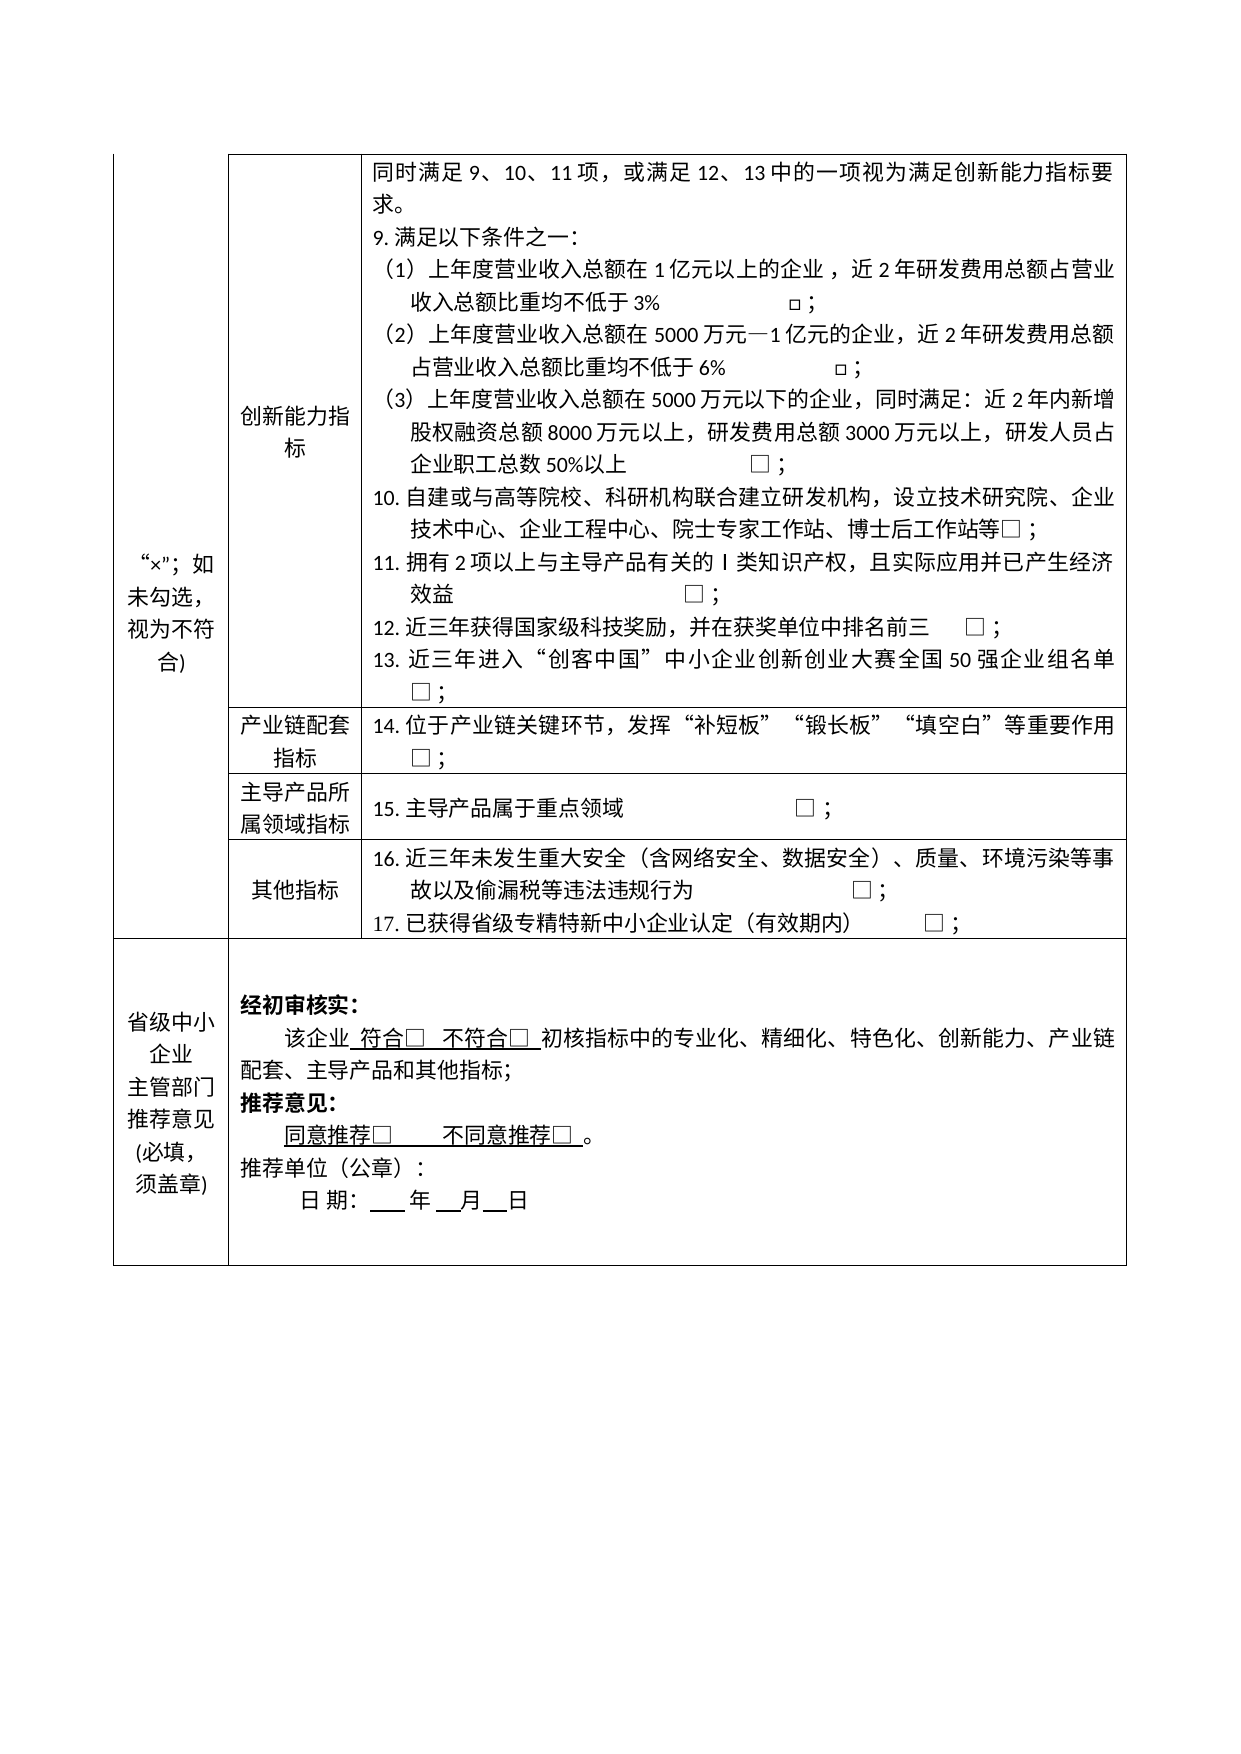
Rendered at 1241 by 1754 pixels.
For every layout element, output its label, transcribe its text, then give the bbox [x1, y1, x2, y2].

table_cell 14. 位于产业链关键环节，发挥“补短板”“锻长板”“填空白”等重要作用 □ ； [362, 708, 1126, 773]
table_cell 其他指标 [229, 840, 361, 938]
table_cell 产业链配套指标 [229, 708, 361, 773]
table_cell 15. 主导产品属于重点领域 □ ； [362, 774, 1126, 839]
table_cell 近三年未发生重大安全（含网络安全、数据安全）、质量、环境污染等事故以及偷漏税等违法违规行为 □ ； 已获得省级专精特新中小企业认定（有效期内） □ ； [362, 840, 1126, 938]
table_cell 创新能力指标 [229, 155, 361, 707]
table_cell 同时满足9、10、11项，或满足12、13中的一项视为满足创新能力指标要求。 9. 满足以下条件之一： （1）上年度营业收入总额在1亿元以上的企业 ，近2年研发费用总额占营业收入总额比重均不低于3% □ ； （2）上年度营业收入总额在5000万元—1亿元的企业，近2年研发费用总额占营业收入总额比重均不低于6% □ ； （3）上年度营业收入总额在5000万元以下的企业，同时满足：近2年内新增股权融资总额8000万元以上，研发费用总额3000万元以上，研发人员占企业职工总数50%以上 □ ； 10. 自建或与高等院校、科研机构联合建立研发机构，设立技术研究院、企业技术中心、企业工程中心、院士专家工作站、博士后工作站等□ ； 11. 拥有2项以上与主导产品有关的Ⅰ类知识产权，且实际应用并已产生经济效益 □ ； 12. 近三年获得国家级科技奖励，并在获奖单位中排名前三 □ ； 13. 近三年进入“创客中国”中小企业创新创业大赛全国50强企业组名单 □ ； [362, 155, 1126, 707]
table_cell 主导产品所属领域指标 [229, 774, 361, 839]
table_cell 省级中小企业 主管部门推荐意见 (必填，须盖章) [114, 939, 228, 1265]
table_cell 经初审核实： 该企业 符合□ 不符合□ 初核指标中的专业化、精细化、特色化、创新能力、产业链配套、主导产品和其他指标； 推荐意见： 同意推荐□ 不同意推荐□ 。 推荐单位（公章）： 日 期： 年 月 日 [229, 939, 1126, 1265]
